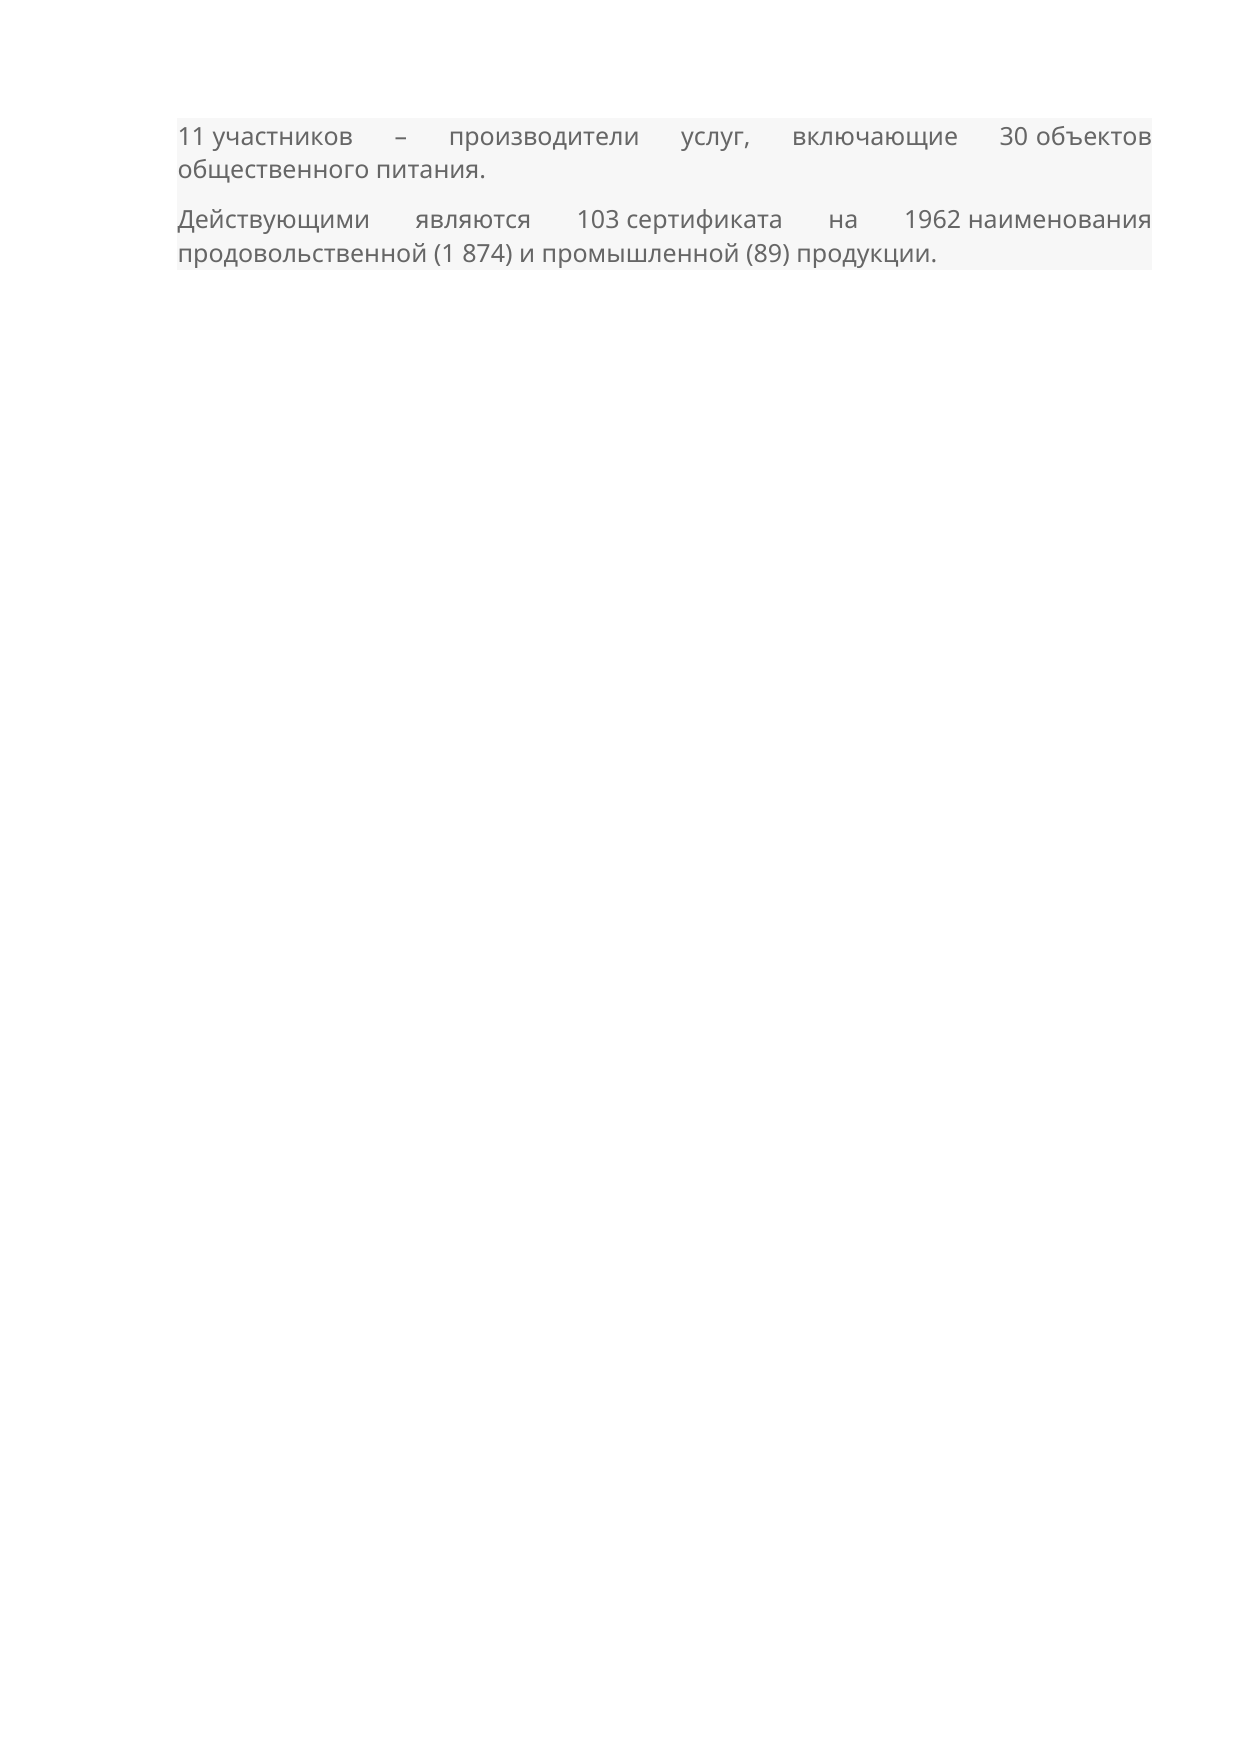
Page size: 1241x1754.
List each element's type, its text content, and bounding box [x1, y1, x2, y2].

text Действующими являются 103 сертификата на 1962 наименования продовольственной (1 874) и промышленной (89) продукции. [177, 202, 1152, 270]
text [177, 118, 1152, 186]
